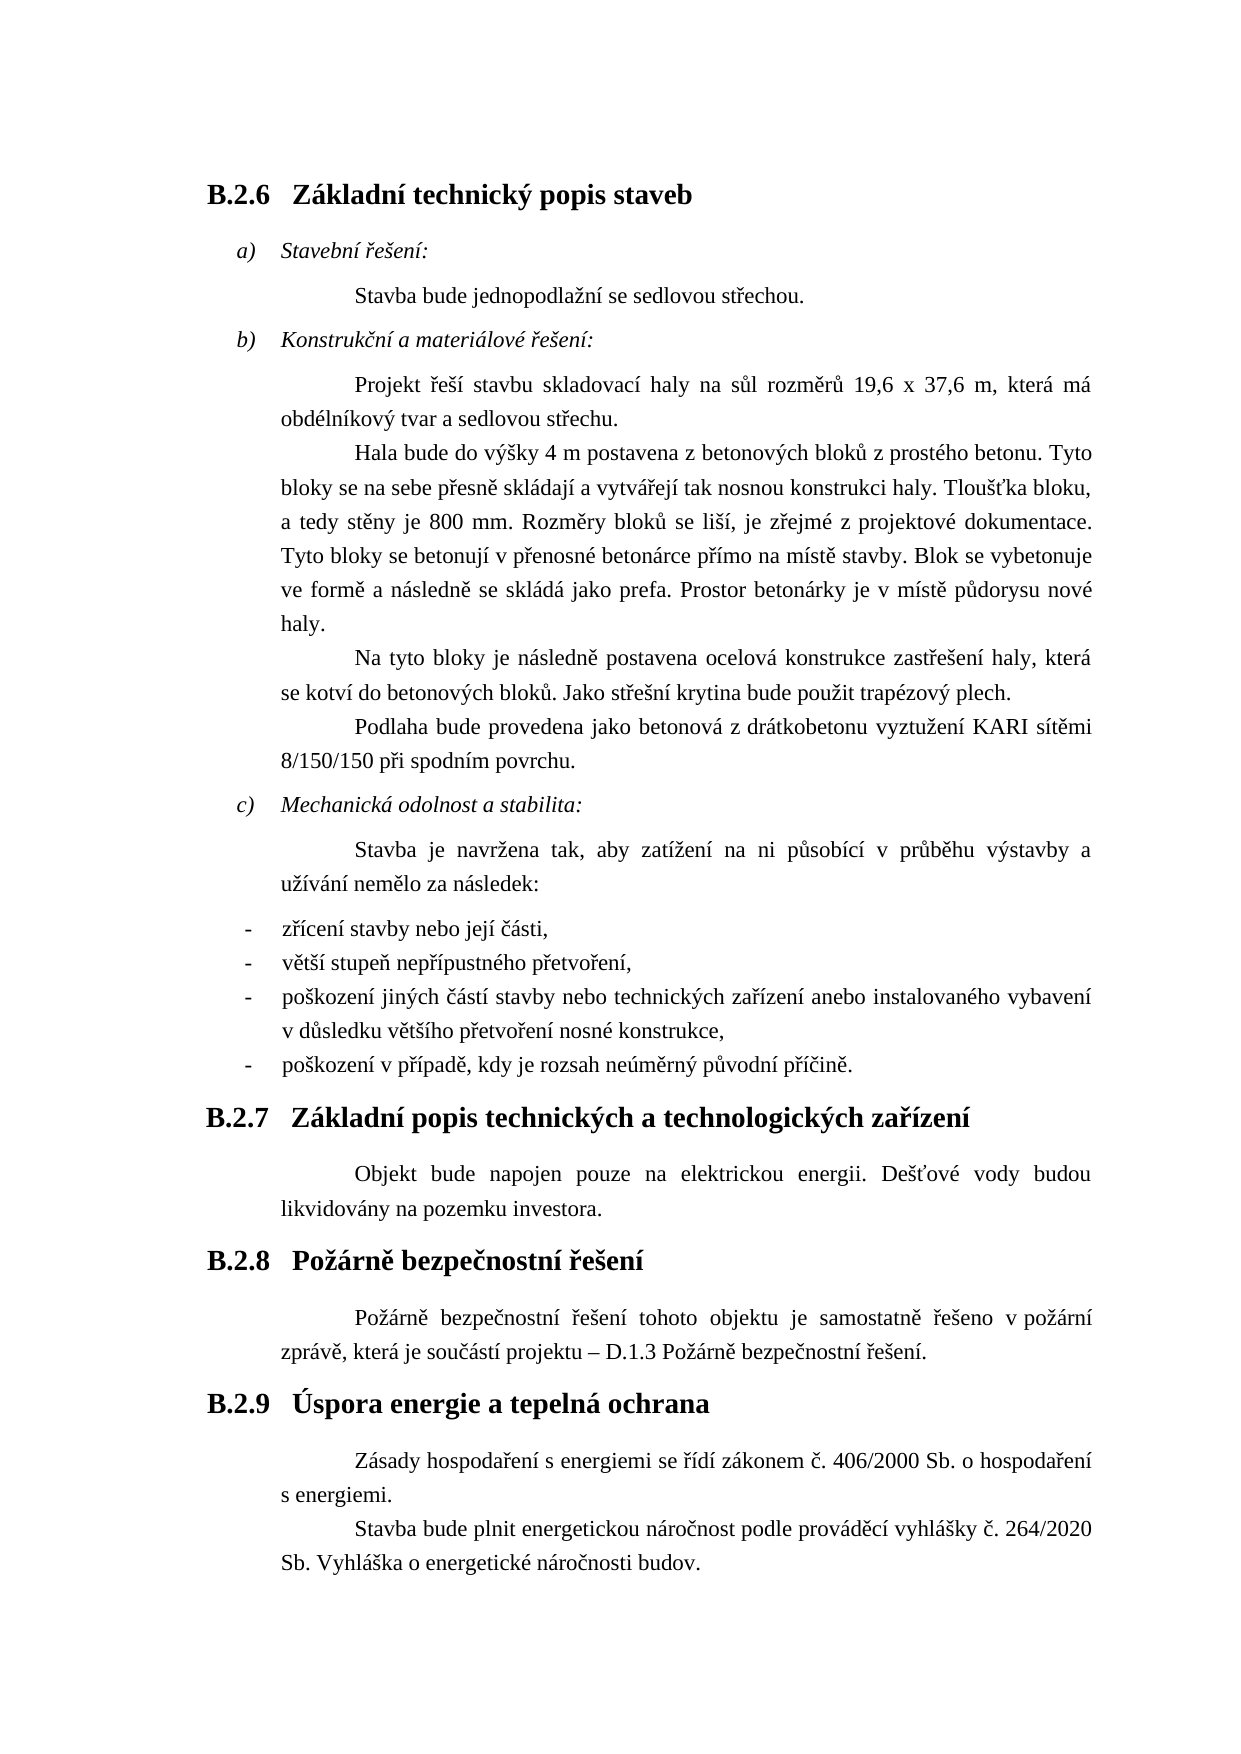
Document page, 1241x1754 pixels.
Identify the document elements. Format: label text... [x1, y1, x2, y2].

subtitle B.2.8 Požárně bezpečnostní řešení [207, 1243, 1092, 1277]
subtitle B.2.6 Základní technický popis staveb [207, 177, 1092, 211]
text Požárně bezpečnostní řešení tohoto objektu je samostatně řešeno v požární zprávě, která je součástí projektu – D.1.3 Požárně bezpečnostní řešení. [281, 1304, 1092, 1364]
text Stavba bude jednopodlažní se sedlovou střechou. [281, 282, 1092, 308]
text Stavba bude plnit energetickou náročnost podle prováděcí vyhlášky č. 264/2020 Sb. Vyhláška o energetické náročnosti budov. [281, 1515, 1092, 1576]
subtitle B.2.9 Úspora energie a tepelná ochrana [207, 1387, 1092, 1420]
subtitle B.2.7 Základní popis technických a technologických zařízení [206, 1100, 1092, 1134]
text Hala bude do výšky 4 m postavena z betonových bloků z prostého betonu. Tyto bloky se na sebe přesně skládají a vytvářejí tak nosnou konstrukci haly. Tloušťka bloku, a tedy stěny je 800 mm. Rozměry bloků se liší, je zřejmé z projektové dokumentace. Tyto bloky se betonují v přenosné betonárce přímo na místě stavby. Blok se vybetonuje ve formě a následně se skládá jako prefa. Prostor betonárky je v místě půdorysu nové haly. [281, 439, 1092, 637]
text Podlaha bude provedena jako betonová z drátkobetonu vyztužení KARI sítěmi 8/150/150 při spodním povrchu. [281, 713, 1092, 773]
list Stavební řešení: [236, 237, 1092, 264]
list větší stupeň nepřípustného přetvoření, [244, 949, 1092, 975]
list zřícení stavby nebo její části, [244, 915, 1092, 941]
text Na tyto bloky je následně postavena ocelová konstrukce zastřešení haly, která se kotví do betonových bloků. Jako střešní krytina bude použit trapézový plech. [281, 644, 1092, 705]
list poškození v případě, kdy je rozsah neúměrný původní příčině. [244, 1052, 1092, 1078]
list Mechanická odolnost a stabilita: [236, 792, 1092, 818]
text Objekt bude napojen pouze na elektrickou energii. Dešťové vody budou likvidovány na pozemku investora. [281, 1161, 1092, 1221]
list Konstrukční a materiálové řešení: [236, 327, 1092, 353]
list poškození jiných částí stavby nebo technických zařízení anebo instalovaného vybavení v důsledku většího přetvoření nosné konstrukce, [244, 983, 1092, 1044]
text Stavba je navržena tak, aby zatížení na ni působící v průběhu výstavby a užívání nemělo za následek: [281, 836, 1092, 897]
text Zásady hospodaření s energiemi se řídí zákonem č. 406/2000 Sb. o hospodaření s energiemi. [281, 1447, 1092, 1507]
text Projekt řeší stavbu skladovací haly na sůl rozměrů 19,6 x 37,6 m, která má obdélníkový tvar a sedlovou střechu. [281, 371, 1092, 432]
